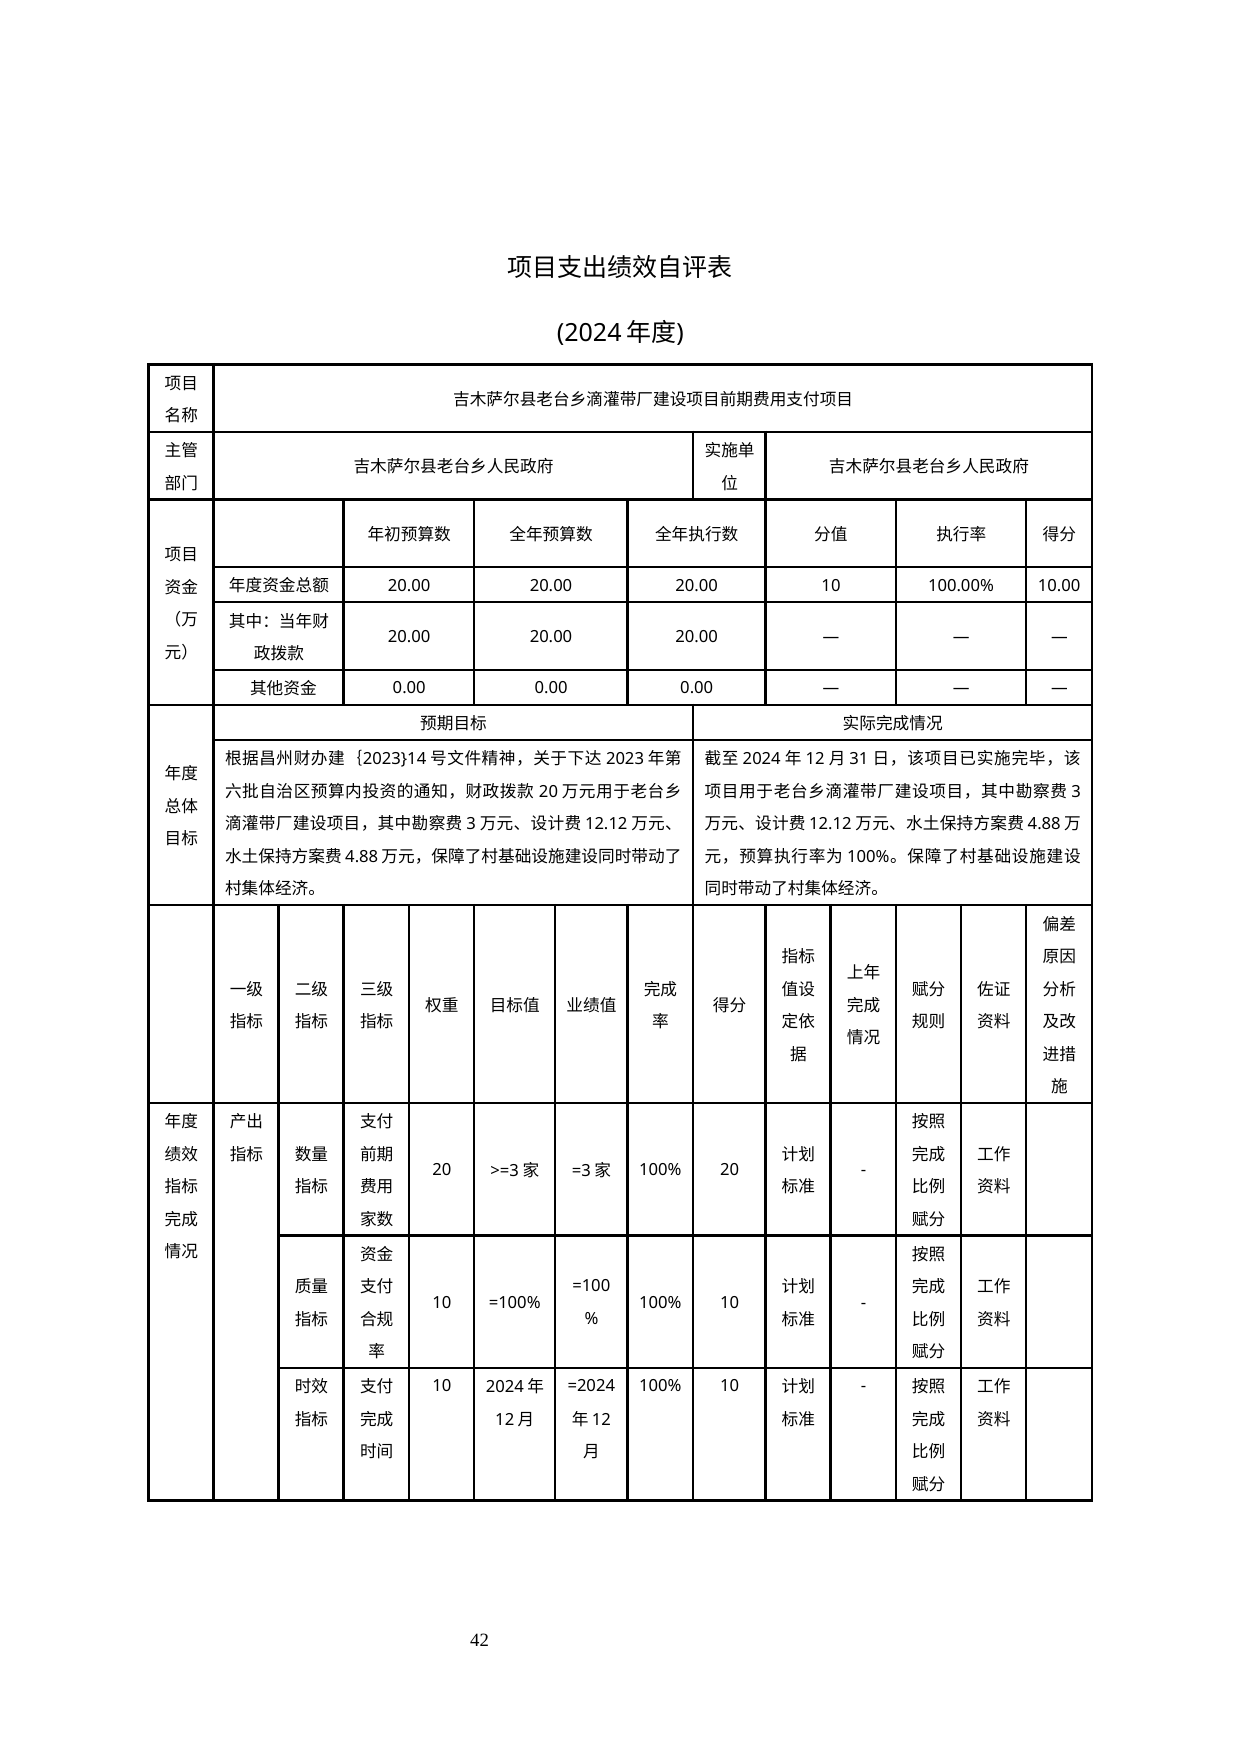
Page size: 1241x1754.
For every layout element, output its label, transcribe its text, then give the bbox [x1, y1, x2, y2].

table_cell 其中：当年财政拨款 [215, 603, 342, 668]
table_cell 年度总体目标 [150, 706, 212, 904]
table_cell 2024年12月 [475, 1369, 554, 1499]
table_cell 业绩值 [556, 906, 626, 1101]
table_cell 得分 [1027, 501, 1091, 566]
table_cell 项目名称 [150, 366, 212, 431]
table_cell 上年完成情况 [832, 906, 895, 1101]
table_cell 10.00 [1027, 568, 1091, 601]
table_cell 支付前期费用家数 [345, 1104, 408, 1234]
table_cell 20.00 [475, 568, 626, 601]
table_cell 工作资料 [962, 1237, 1025, 1367]
table_cell [215, 501, 342, 566]
table_cell 吉木萨尔县老台乡人民政府 [215, 433, 692, 498]
table_cell 全年执行数 [629, 501, 764, 566]
table_cell - [832, 1237, 895, 1367]
table_cell [150, 906, 212, 1101]
table_cell 20.00 [629, 603, 764, 668]
table_cell 赋分规则 [897, 906, 960, 1101]
table_cell 0.00 [345, 671, 473, 703]
table_cell 按照完成比例赋分 [897, 1369, 960, 1499]
table_cell 10 [694, 1237, 764, 1367]
table_cell 年度资金总额 [215, 568, 342, 601]
table_cell 主管部门 [150, 433, 212, 498]
table_cell 全年预算数 [475, 501, 626, 566]
table_cell 分值 [767, 501, 895, 566]
table_cell 计划标准 [767, 1104, 829, 1234]
table_cell =100% [556, 1237, 626, 1367]
table_cell 实际完成情况 [694, 706, 1091, 739]
table_cell 实施单位 [694, 433, 764, 498]
table_cell (2024年度) [148, 298, 1092, 363]
table_cell — [767, 603, 895, 668]
table_cell 100% [629, 1104, 692, 1234]
table_cell 计划标准 [767, 1237, 829, 1367]
table_cell - [832, 1369, 895, 1499]
table_cell 三级指标 [345, 906, 408, 1101]
table_cell 按照完成比例赋分 [897, 1237, 960, 1367]
table_cell 吉木萨尔县老台乡滴灌带厂建设项目前期费用支付项目 [215, 366, 1091, 431]
table_cell 计划标准 [767, 1369, 829, 1499]
table_cell 0.00 [629, 671, 764, 703]
table_cell — [1027, 671, 1091, 703]
table_cell 年初预算数 [345, 501, 473, 566]
table_cell 截至2024年12月31日，该项目已实施完毕，该项目用于老台乡滴灌带厂建设项目，其中勘察费3万元、设计费12.12万元、水土保持方案费4.88万元，预算执行率为100%。保障了村基础设施建设同时带动了村集体经济。 [694, 741, 1091, 904]
table_cell 指标值设定依据 [767, 906, 829, 1101]
table_cell =3家 [556, 1104, 626, 1234]
table_cell 0.00 [475, 671, 626, 703]
table_header 项目支出绩效自评表 [148, 233, 1092, 298]
table_cell [1027, 1104, 1091, 1234]
table_cell =2024年12月 [556, 1369, 626, 1499]
table_cell 20.00 [629, 568, 764, 601]
table_cell 工作资料 [962, 1104, 1025, 1234]
table_cell — [897, 671, 1025, 703]
table_cell >=3家 [475, 1104, 554, 1234]
table_cell 20.00 [345, 603, 473, 668]
table_cell [1027, 1237, 1091, 1367]
table_cell 得分 [694, 906, 764, 1101]
table_cell 10 [410, 1369, 473, 1499]
table_cell 其他资金 [215, 671, 342, 703]
table_cell 10 [694, 1369, 764, 1499]
table_cell 20.00 [475, 603, 626, 668]
table_cell 20 [410, 1104, 473, 1234]
table_cell [1027, 1369, 1091, 1499]
table_cell =100% [475, 1237, 554, 1367]
table_cell — [1027, 603, 1091, 668]
table_cell 执行率 [897, 501, 1025, 566]
table_cell 根据昌州财办建｛2023}14号文件精神，关于下达2023年第六批自治区预算内投资的通知，财政拨款20万元用于老台乡滴灌带厂建设项目，其中勘察费3万元、设计费12.12万元、水土保持方案费4.88万元，保障了村基础设施建设同时带动了村集体经济。 [215, 741, 692, 904]
table_cell 质量指标 [280, 1237, 342, 1367]
table_cell 支付完成时间 [345, 1369, 408, 1499]
table_cell 100% [629, 1237, 692, 1367]
table_cell 资金支付合规率 [345, 1237, 408, 1367]
table_cell 工作资料 [962, 1369, 1025, 1499]
table_cell 产出指标 [215, 1104, 277, 1499]
table_cell 权重 [410, 906, 473, 1101]
table_cell 100.00% [897, 568, 1025, 601]
table_cell 数量指标 [280, 1104, 342, 1234]
table_cell 目标值 [475, 906, 554, 1101]
table_cell 按照完成比例赋分 [897, 1104, 960, 1234]
table_cell 20.00 [345, 568, 473, 601]
table_cell - [832, 1104, 895, 1234]
table_cell — [897, 603, 1025, 668]
table_cell 20 [694, 1104, 764, 1234]
table_cell 时效指标 [280, 1369, 342, 1499]
table_cell 一级指标 [215, 906, 277, 1101]
table_cell 完成率 [629, 906, 692, 1101]
table_cell 100% [629, 1369, 692, 1499]
table_cell 10 [410, 1237, 473, 1367]
table_cell 佐证资料 [962, 906, 1025, 1101]
table_cell 项目资金（万元） [150, 501, 212, 703]
table_cell 年度绩效指标完成情况 [150, 1104, 212, 1499]
table_cell 偏差原因分析及改进措施 [1027, 906, 1091, 1101]
table_cell 吉木萨尔县老台乡人民政府 [767, 433, 1091, 498]
table_cell — [767, 671, 895, 703]
table_cell 预期目标 [215, 706, 692, 739]
table_cell 10 [767, 568, 895, 601]
table_cell 二级指标 [280, 906, 342, 1101]
